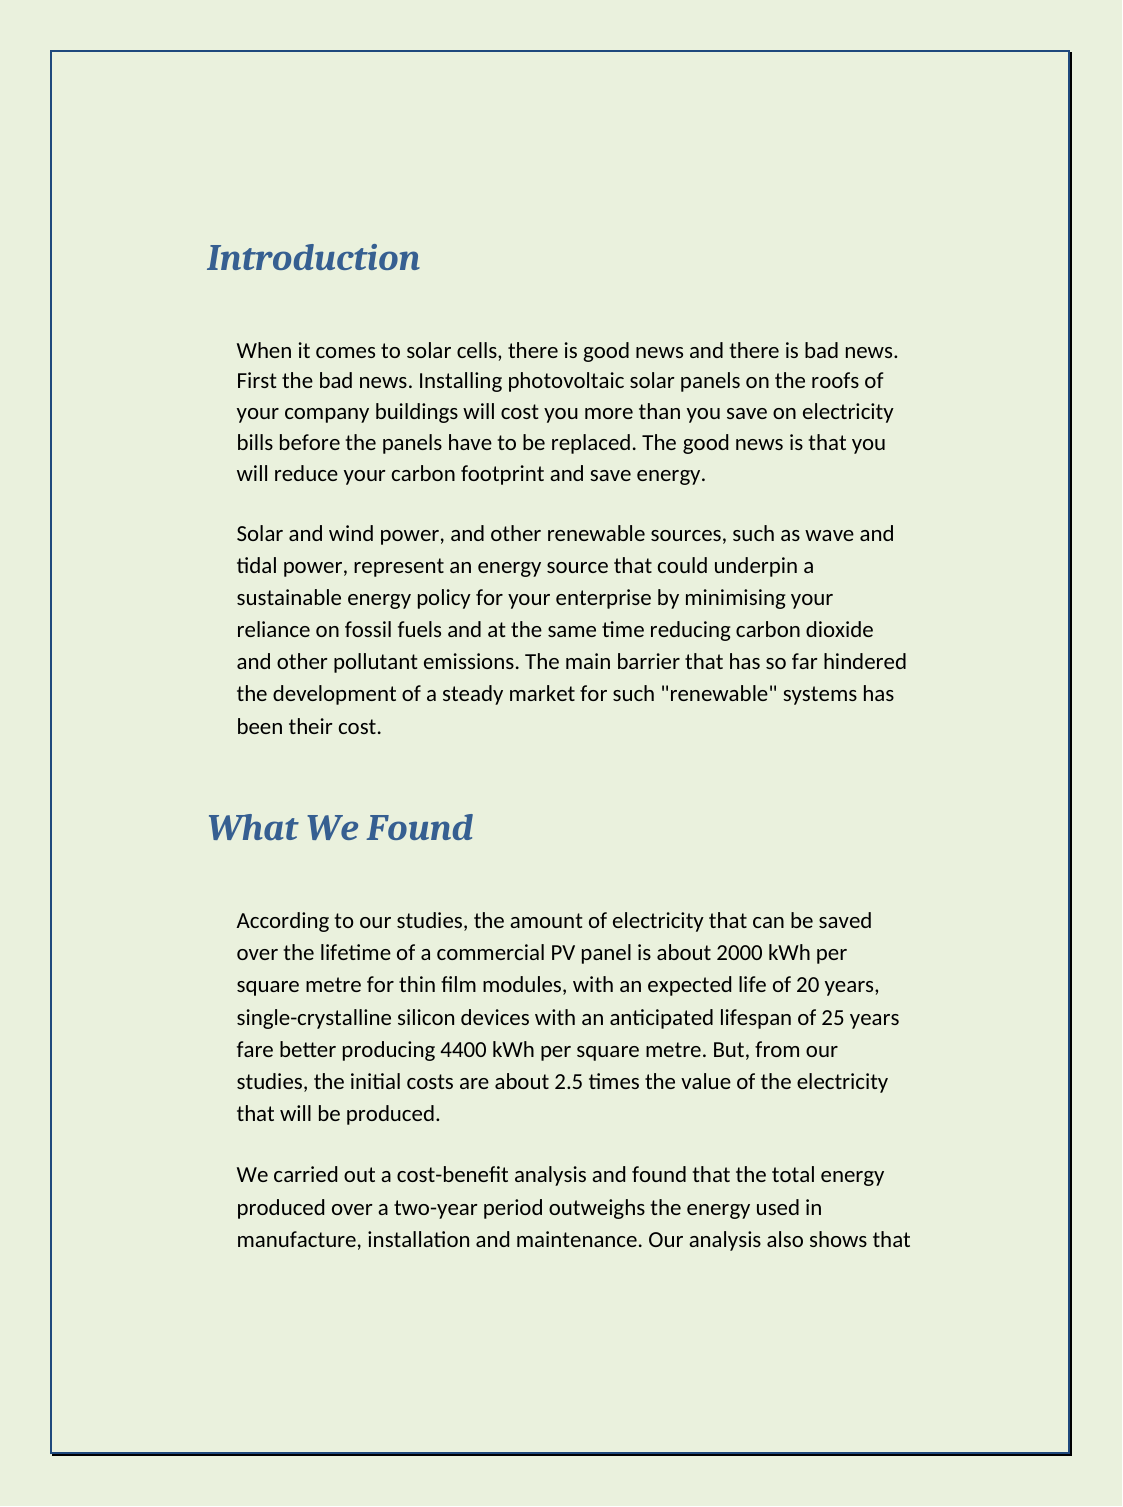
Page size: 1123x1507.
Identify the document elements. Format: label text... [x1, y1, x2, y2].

subtitle What We Found [207, 806, 913, 849]
text Solar and wind power, and other renewable sources, such as wave and tidal power, represent an energy source that could underpin a sustainable energy policy for your enterprise by minimising your reliance on fossil fuels and at the same time reducing carbon dioxide and other pollutant emissions. The main barrier that has so far hindered the development of a steady market for such "renewable" systems has been their cost. [236, 519, 913, 740]
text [236, 1161, 913, 1253]
text According to our studies, the amount of electricity that can be saved over the lifetime of a commercial PV panel is about 2000 kWh per square metre for thin film modules, with an expected life of 20 years, single-crystalline silicon devices with an anticipated lifespan of 25 years fare better producing 4400 kWh per square metre. But, from our studies, the initial costs are about 2.5 times the value of the electricity that will be produced. [236, 906, 913, 1127]
text When it comes to solar cells, there is good news and there is bad news. First the bad news. Installing photovoltaic solar panels on the roofs of your company buildings will cost you more than you save on electricity bills before the panels have to be replaced. The good news is that you will reduce your carbon footprint and save energy. [236, 336, 913, 487]
subtitle Introduction [207, 236, 913, 279]
